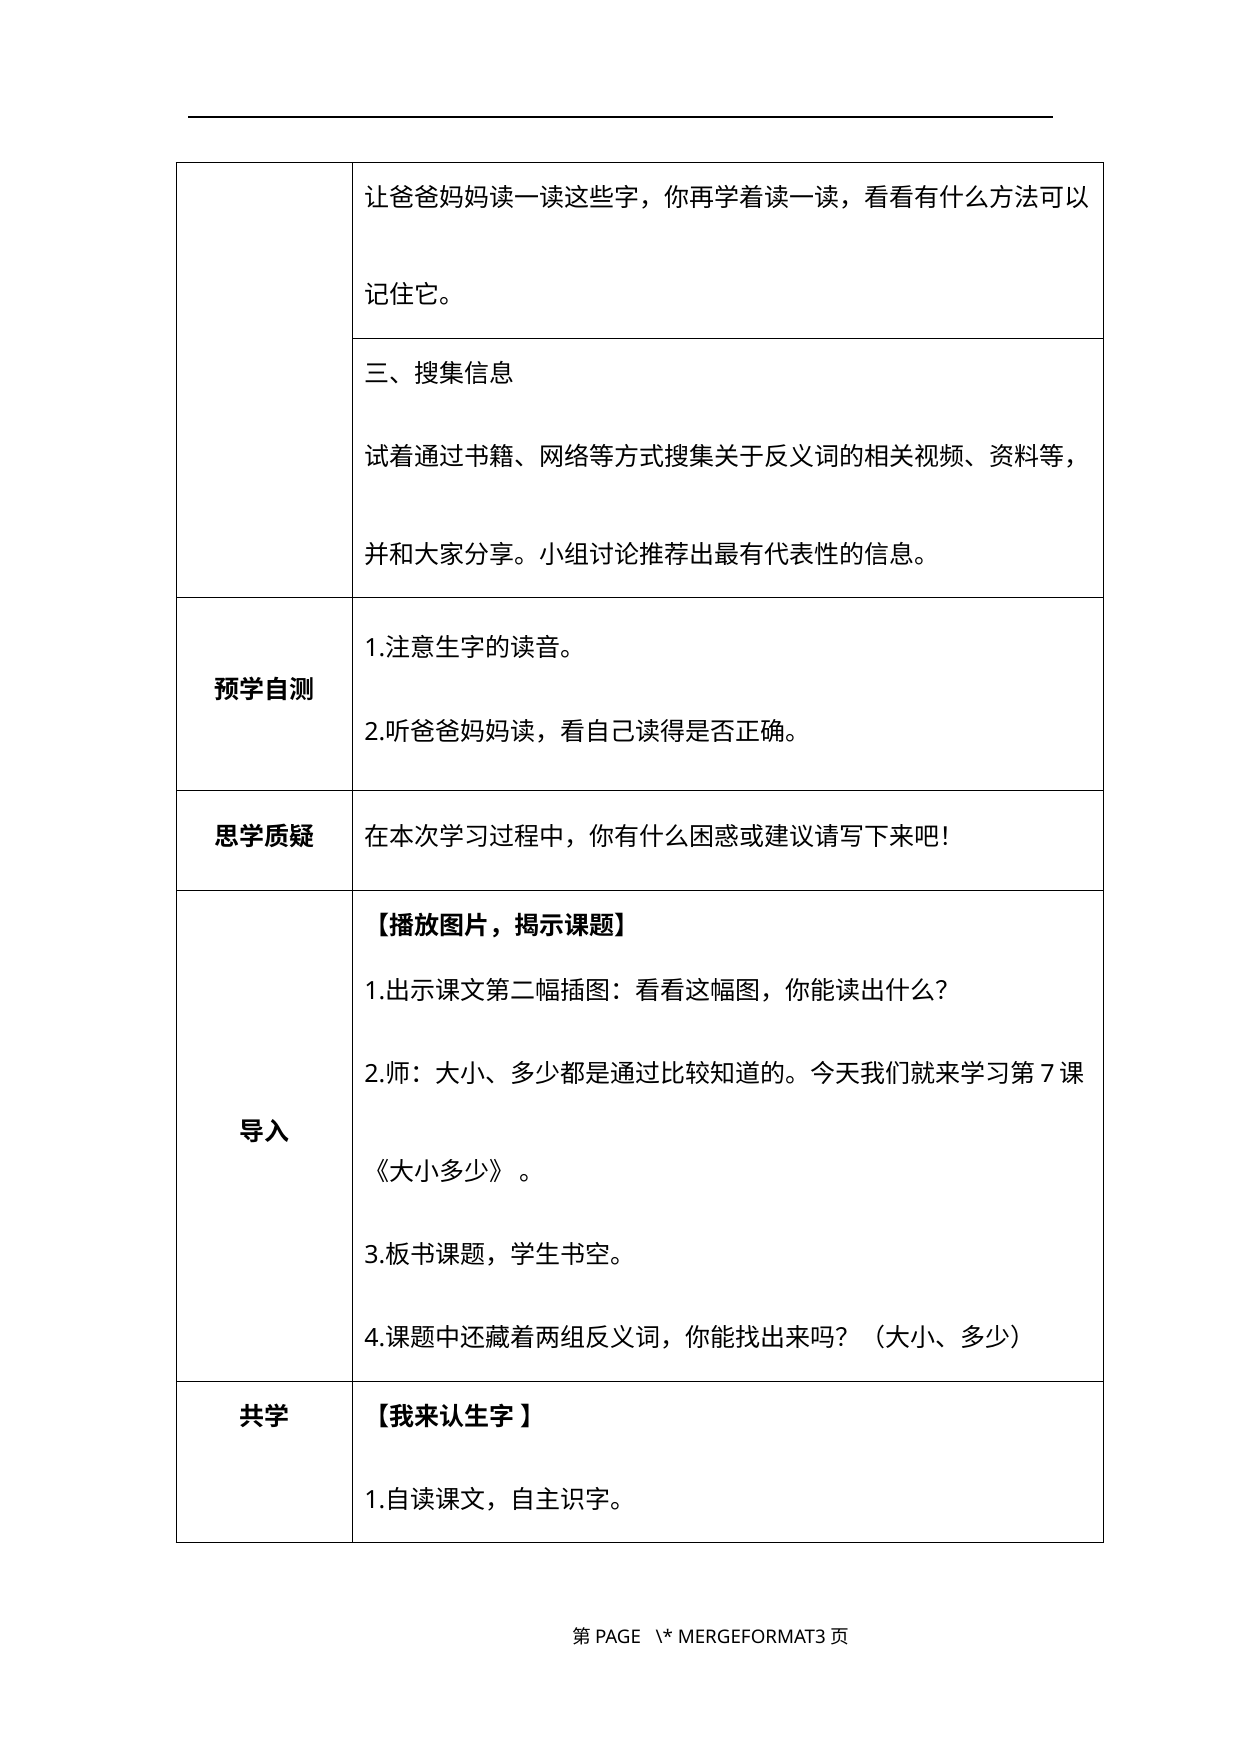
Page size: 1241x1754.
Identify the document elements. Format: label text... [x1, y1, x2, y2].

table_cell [353, 1382, 1103, 1542]
table_cell 思学质疑 [177, 791, 352, 890]
table_cell 共学 [177, 1382, 352, 1542]
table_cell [353, 163, 1103, 338]
table_cell 在本次学习过程中，你有什么困惑或建议请写下来吧！ [353, 791, 1103, 890]
table_cell 导入 [177, 891, 352, 1381]
table_cell 1.注意生字的读音。 2.听爸爸妈妈读，看自己读得是否正确。 [353, 598, 1103, 789]
table_cell 【播放图片，揭示课题】 1.出示课文第二幅插图：看看这幅图，你能读出什么？ 2.师：大小、多少都是通过比较知道的。今天我们就来学习第7课《大小多少》 。 3.板书课题，学生书空。 4.课题中还藏着两组反义词，你能找出来吗？（大小、多少） [353, 891, 1103, 1381]
table_cell 预学自测 [177, 598, 352, 789]
table_cell 三、搜集信息 试着通过书籍、网络等方式搜集关于反义词的相关视频、资料等，并和大家分享。小组讨论推荐出最有代表性的信息。 [353, 339, 1103, 597]
